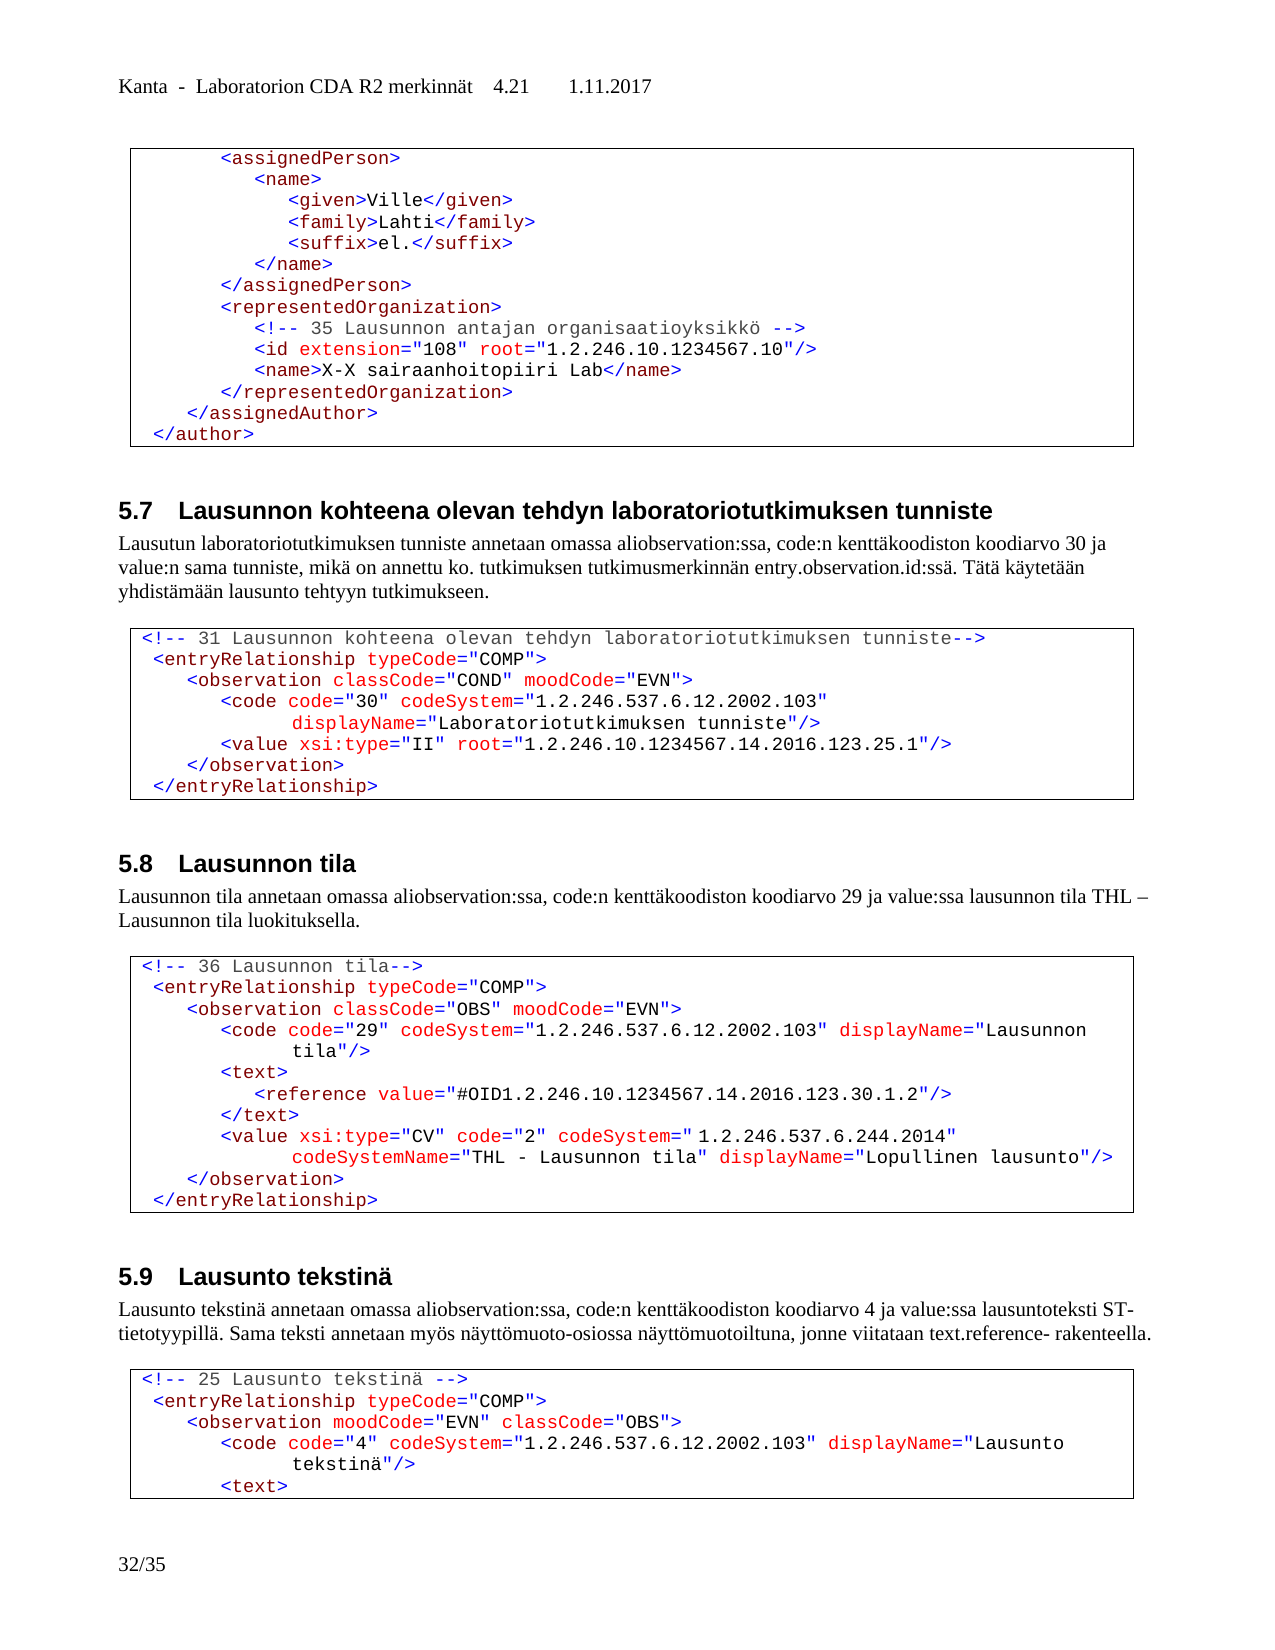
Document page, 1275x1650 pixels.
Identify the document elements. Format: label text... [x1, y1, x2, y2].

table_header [131, 149, 1133, 446]
table_header <!-- 36 Lausunnon tila--> <entryRelationship typeCode="COMP"> <observation classCode="OBS" moodCode="EVN"> <code code="29" codeSystem="1.2.246.537.6.12.2002.103" displayName="Lausunnon tila"/> <text> <reference value="#OID1.2.246.10.1234567.14.2016.123.30.1.2"/> </text> <value xsi:type="CV" code="2" codeSystem=" 1.2.246.537.6.244.2014" codeSystemName="THL - Lausunnon tila" displayName="Lopullinen lausunto"/> </observation> </entryRelationship> [131, 957, 1133, 1212]
subtitle Lausunnon tila [118, 849, 1157, 877]
text Lausunto tekstinä annetaan omassa aliobservation:ssa, code:n kenttäkoodiston koodiarvo 4 ja value:ssa lausuntoteksti ST-tietotyypillä. Sama teksti annetaan myös näyttömuoto-osiossa näyttömuotoiltuna, jonne viitataan text.reference- rakenteella. [118, 1297, 1157, 1345]
table_header <!-- 31 Lausunnon kohteena olevan tehdyn laboratoriotutkimuksen tunniste--> <entryRelationship typeCode="COMP"> <observation classCode="COND" moodCode="EVN"> <code code="30" codeSystem="1.2.246.537.6.12.2002.103" displayName="Laboratoriotutkimuksen tunniste"/> <value xsi:type="II" root="1.2.246.10.1234567.14.2016.123.25.1"/> </observation> </entryRelationship> [131, 629, 1133, 798]
subtitle Lausunnon kohteena olevan tehdyn laboratoriotutkimuksen tunniste [118, 496, 1157, 525]
text Lausutun laboratoriotutkimuksen tunniste annetaan omassa aliobservation:ssa, code:n kenttäkoodiston koodiarvo 30 ja value:n sama tunniste, mikä on annettu ko. tutkimuksen tutkimusmerkinnän entry.observation.id:ssä. Tätä käytetään yhdistämään lausunto tehtyyn tutkimukseen. [118, 531, 1157, 603]
subtitle Lausunto tekstinä [118, 1262, 1157, 1291]
text Lausunnon tila annetaan omassa aliobservation:ssa, code:n kenttäkoodiston koodiarvo 29 ja value:ssa lausunnon tila THL – Lausunnon tila luokituksella. [118, 884, 1157, 932]
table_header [131, 1370, 1133, 1498]
